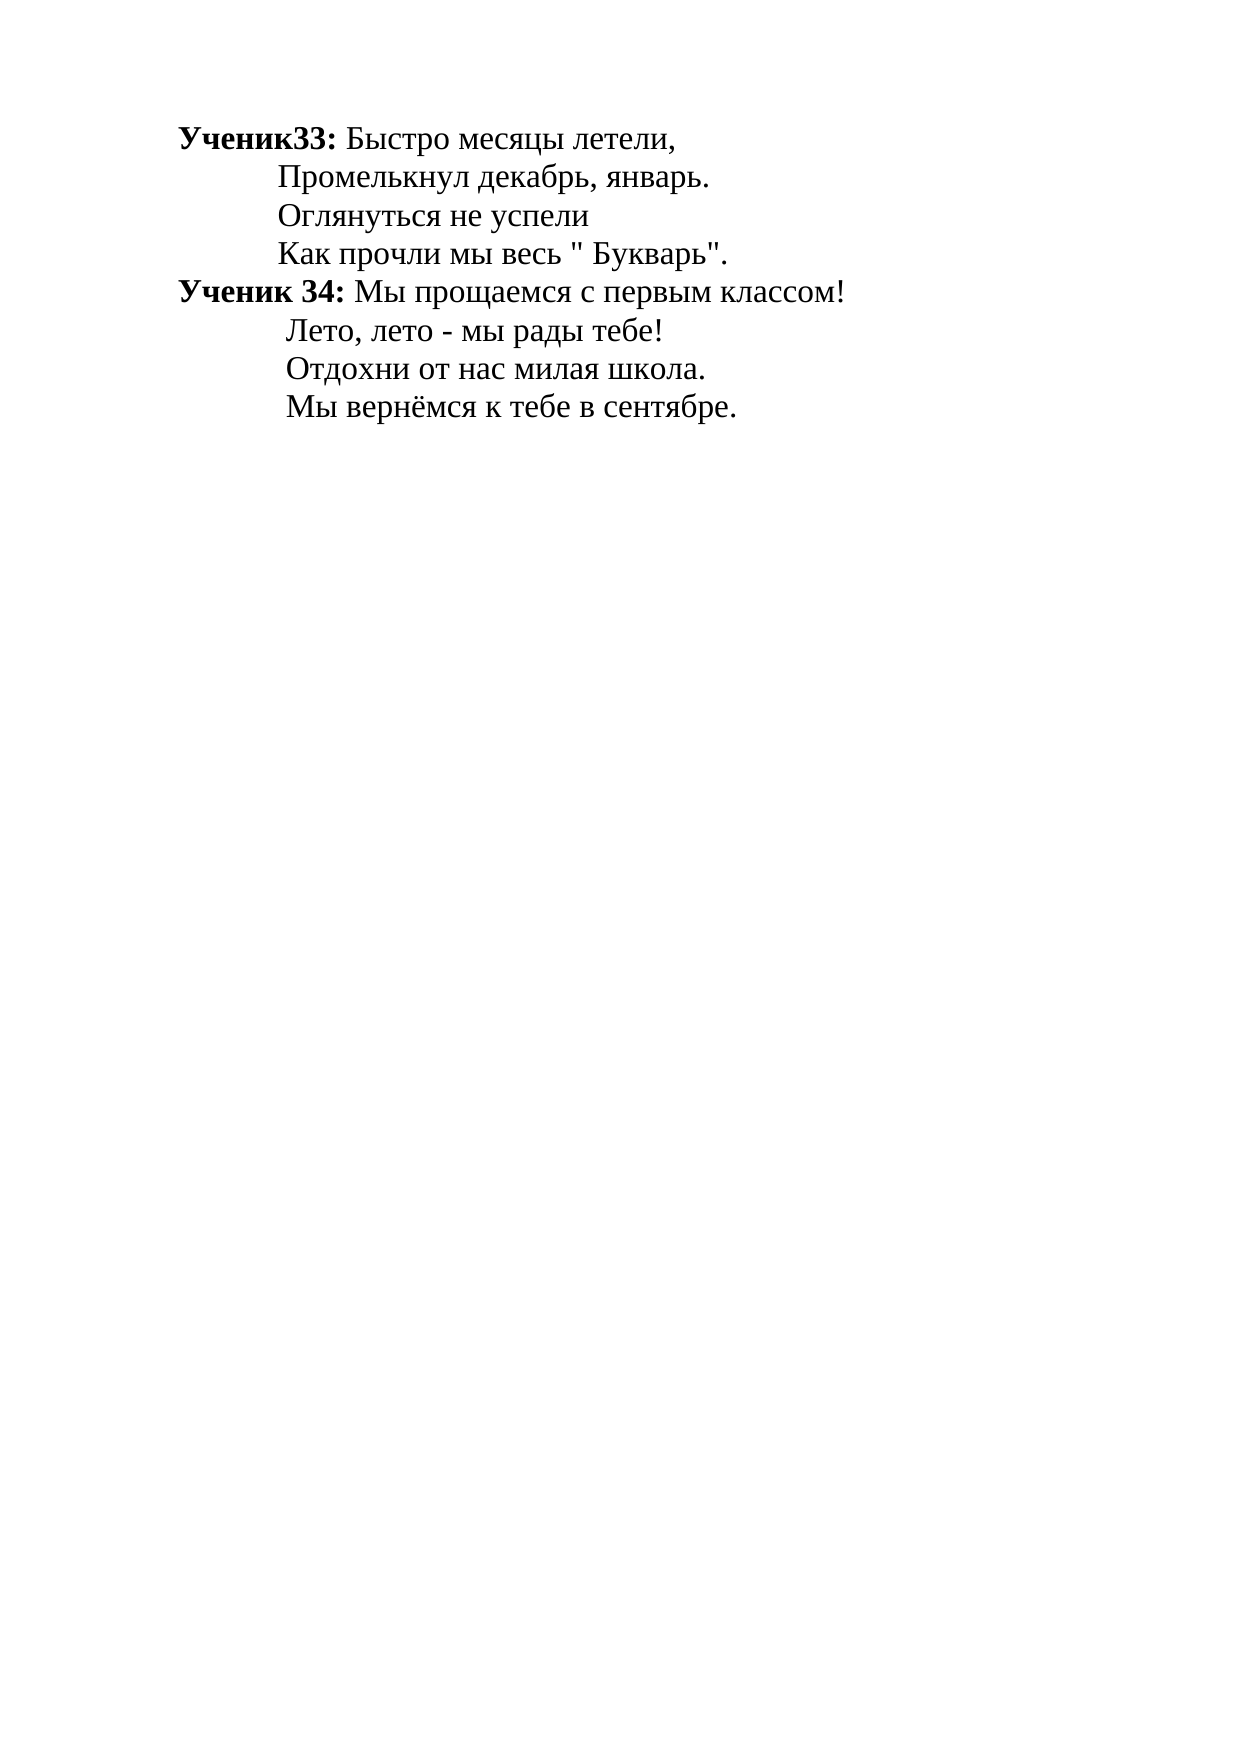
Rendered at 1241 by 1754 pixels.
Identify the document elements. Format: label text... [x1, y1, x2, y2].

text Оглянуться не успели [177, 195, 1152, 233]
text Отдохни от нас милая школа. [177, 348, 1152, 386]
text Промелькнул декабрь, январь. [177, 156, 1152, 195]
text Лето, лето - мы рады тебе! [177, 310, 1152, 348]
text Ученик33: Быстро месяцы летели, [177, 118, 1152, 156]
text Ученик 34: Мы прощаемся с первым классом! [177, 271, 1152, 310]
text Мы вернёмся к тебе в сентябре. [177, 386, 1152, 425]
text Как прочли мы весь " Букварь". [177, 233, 1152, 271]
